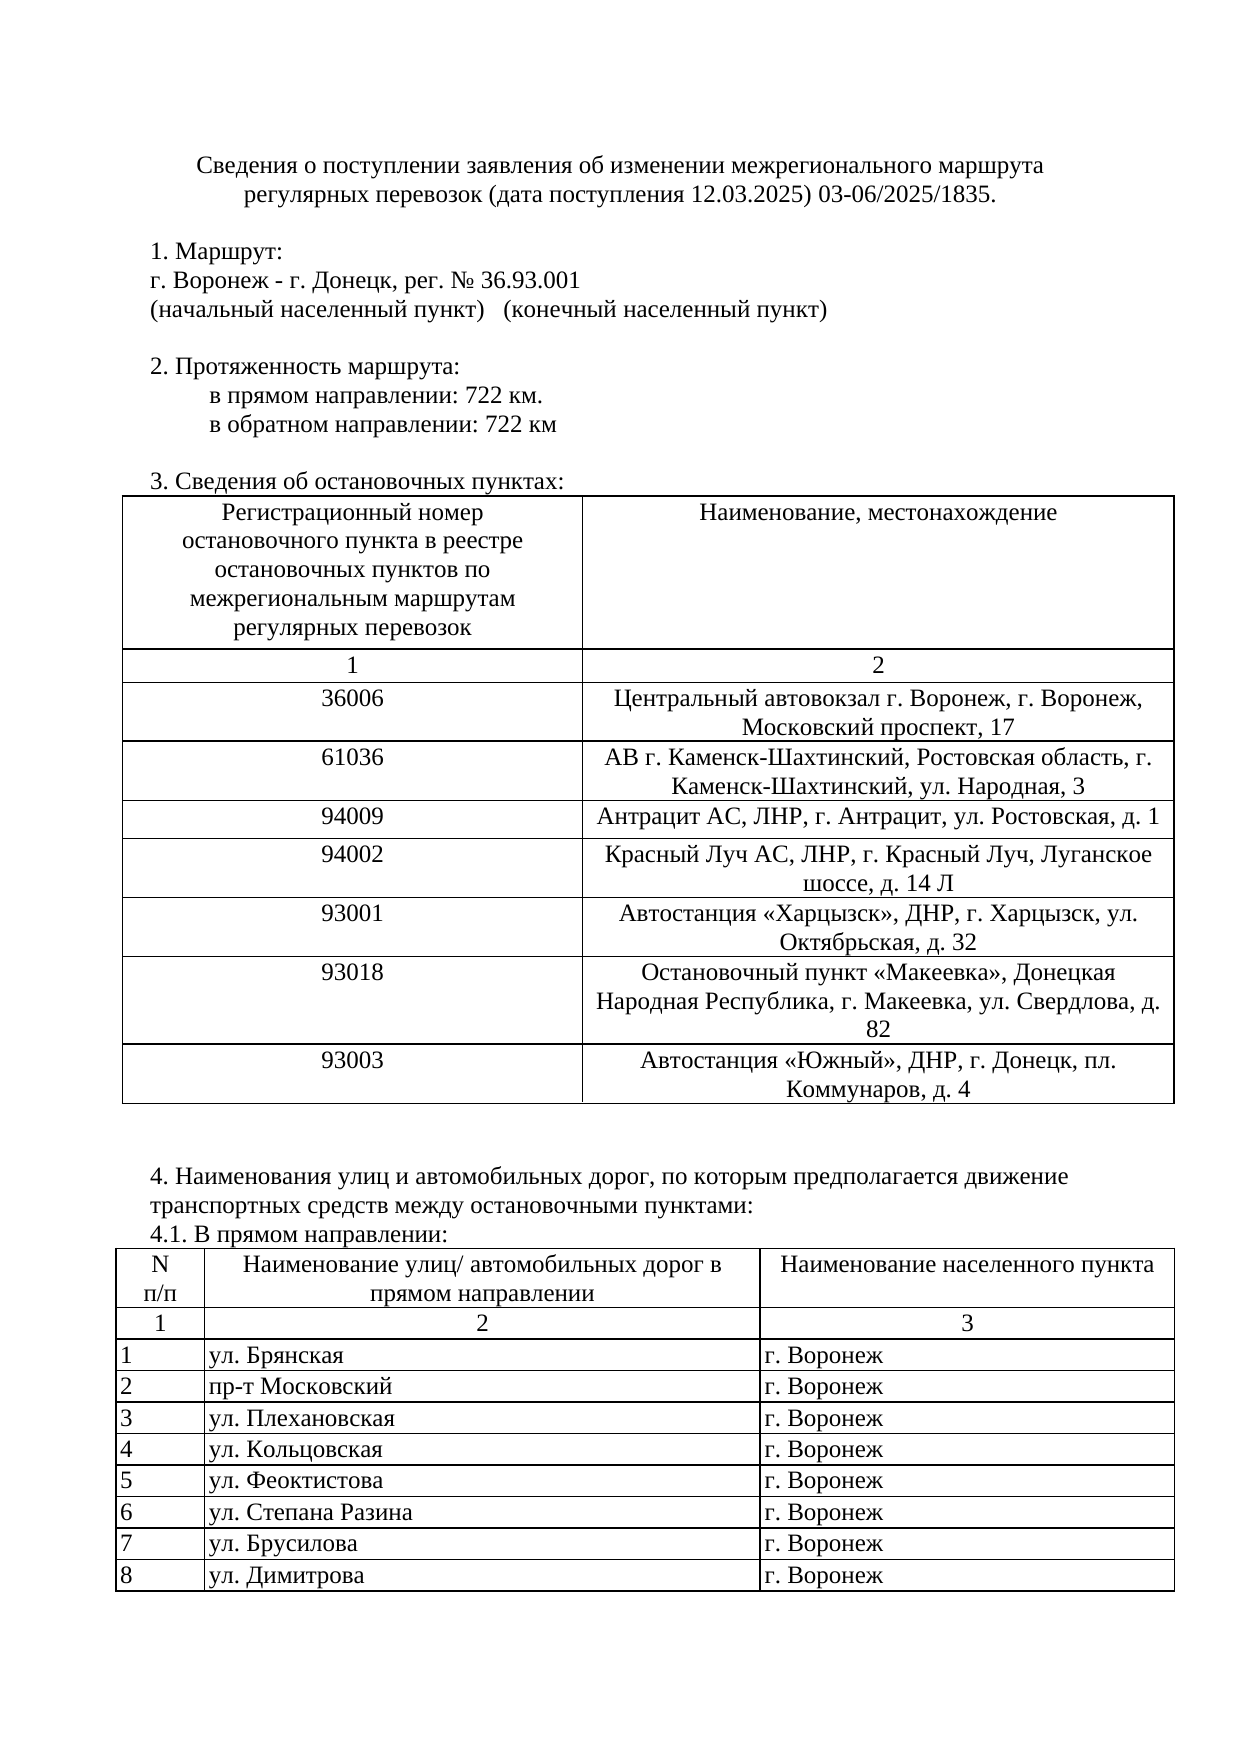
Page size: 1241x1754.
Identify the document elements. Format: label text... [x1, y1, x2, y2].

table_cell пр-т Московский [205, 1371, 759, 1401]
table_cell Красный Луч АС, ЛНР, г. Красный Луч, Луганское шоссе, д. 14 Л [583, 839, 1173, 896]
table_cell 6 [117, 1497, 204, 1527]
table_cell 7 [117, 1529, 204, 1558]
text 3. Сведения об остановочных пунктах: [150, 466, 1090, 495]
table_cell 2 [205, 1308, 759, 1338]
table_cell ул. Димитрова [205, 1560, 759, 1590]
text в прямом направлении: 722 км. [150, 380, 1090, 409]
table_cell 8 [117, 1560, 204, 1590]
table_cell г. Воронеж [761, 1434, 1174, 1464]
table_cell 94002 [123, 839, 582, 896]
table_cell АВ г. Каменск-Шахтинский, Ростовская область, г. Каменск-Шахтинский, ул. Народная, 3 [583, 742, 1173, 799]
table_cell г. Воронеж [761, 1466, 1174, 1496]
table_cell 93018 [123, 957, 582, 1043]
text (начальный населенный пункт) (конечный населенный пункт) [150, 294, 1090, 322]
table_cell Антрацит АС, ЛНР, г. Антрацит, ул. Ростовская, д. 1 [583, 801, 1173, 837]
table_cell 94009 [123, 801, 582, 837]
table_cell ул. Плехановская [205, 1403, 759, 1433]
table_cell Автостанция «Харцызск», ДНР, г. Харцызск, ул. Октябрьская, д. 32 [583, 898, 1173, 956]
table_cell ул. Степана Разина [205, 1497, 759, 1527]
table_cell 5 [117, 1466, 204, 1496]
table_cell ул. Брусилова [205, 1529, 759, 1558]
table_cell г. Воронеж [761, 1497, 1174, 1527]
table_cell 93003 [123, 1045, 582, 1102]
table_cell г. Воронеж [761, 1560, 1174, 1590]
table_cell г. Воронеж [761, 1403, 1174, 1433]
text Сведения о поступлении заявления об изменении межрегионального маршрута регулярных перевозок (дата поступления 12.03.2025) 03-06/2025/1835. [150, 150, 1090, 207]
table_cell 36006 [123, 683, 582, 740]
text г. Воронеж - г. Донецк, рег. № 36.93.001 [150, 265, 1090, 294]
table_cell 1 [123, 650, 582, 681]
table_cell Центральный автовокзал г. Воронеж, г. Воронеж, Московский проспект, 17 [583, 683, 1173, 740]
table_cell г. Воронеж [761, 1340, 1174, 1370]
table_cell Автостанция «Южный», ДНР, г. Донецк, пл. Коммунаров, д. 4 [583, 1045, 1173, 1102]
table_cell 2 [117, 1371, 204, 1401]
table_cell ул. Феоктистова [205, 1466, 759, 1496]
table_cell 1 [117, 1340, 204, 1370]
text 4. Наименования улиц и автомобильных дорог, по которым предполагается движение транспортных средств между остановочными пунктами: [150, 1161, 1090, 1219]
table_header N п/п [117, 1249, 204, 1307]
table_cell ул. Кольцовская [205, 1434, 759, 1464]
table_cell Остановочный пункт «Макеевка», Донецкая Народная Республика, г. Макеевка, ул. Свердлова, д. 82 [583, 957, 1173, 1043]
table_cell 61036 [123, 742, 582, 799]
table_header Регистрационный номер остановочного пункта в реестре остановочных пунктов по межрегиональным маршрутам регулярных перевозок [123, 497, 582, 648]
table_header Наименование улиц/ автомобильных дорог в прямом направлении [205, 1249, 759, 1307]
table_cell 93001 [123, 898, 582, 956]
text 4.1. В прямом направлении: [150, 1219, 1090, 1248]
text в обратном направлении: 722 км [150, 409, 1090, 437]
table_cell г. Воронеж [761, 1371, 1174, 1401]
table_cell 3 [117, 1403, 204, 1433]
table_header Наименование, местонахождение [583, 497, 1173, 648]
table_cell 1 [117, 1308, 204, 1338]
text 1. Маршрут: [150, 236, 1090, 265]
text 2. Протяженность маршрута: [150, 351, 1090, 380]
table_cell ул. Брянская [205, 1340, 759, 1370]
table_cell г. Воронеж [761, 1529, 1174, 1558]
table_cell 3 [761, 1308, 1174, 1338]
table_header Наименование населенного пункта [761, 1249, 1174, 1307]
table_cell 2 [583, 650, 1173, 681]
table_cell 4 [117, 1434, 204, 1464]
